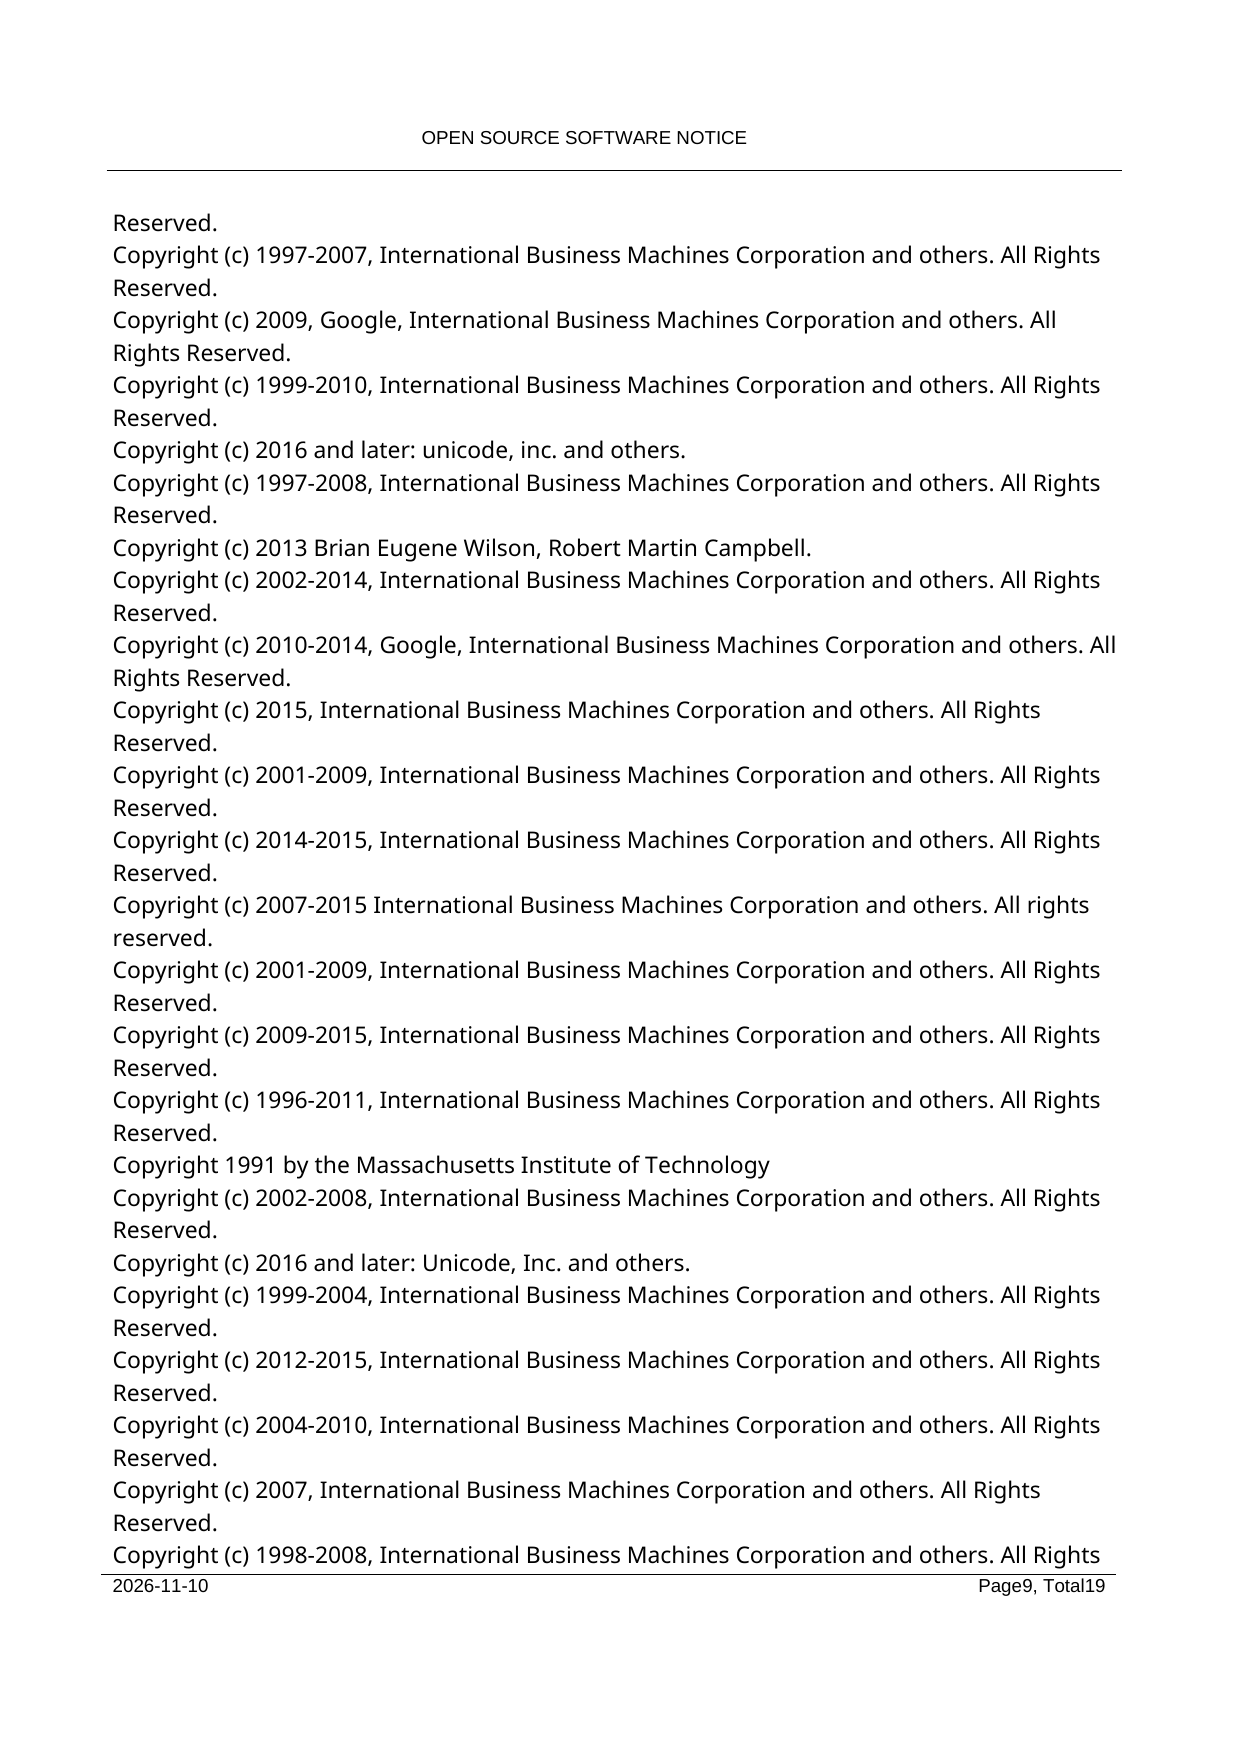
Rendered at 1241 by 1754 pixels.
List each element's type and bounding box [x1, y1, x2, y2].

text [112, 206, 1128, 1571]
